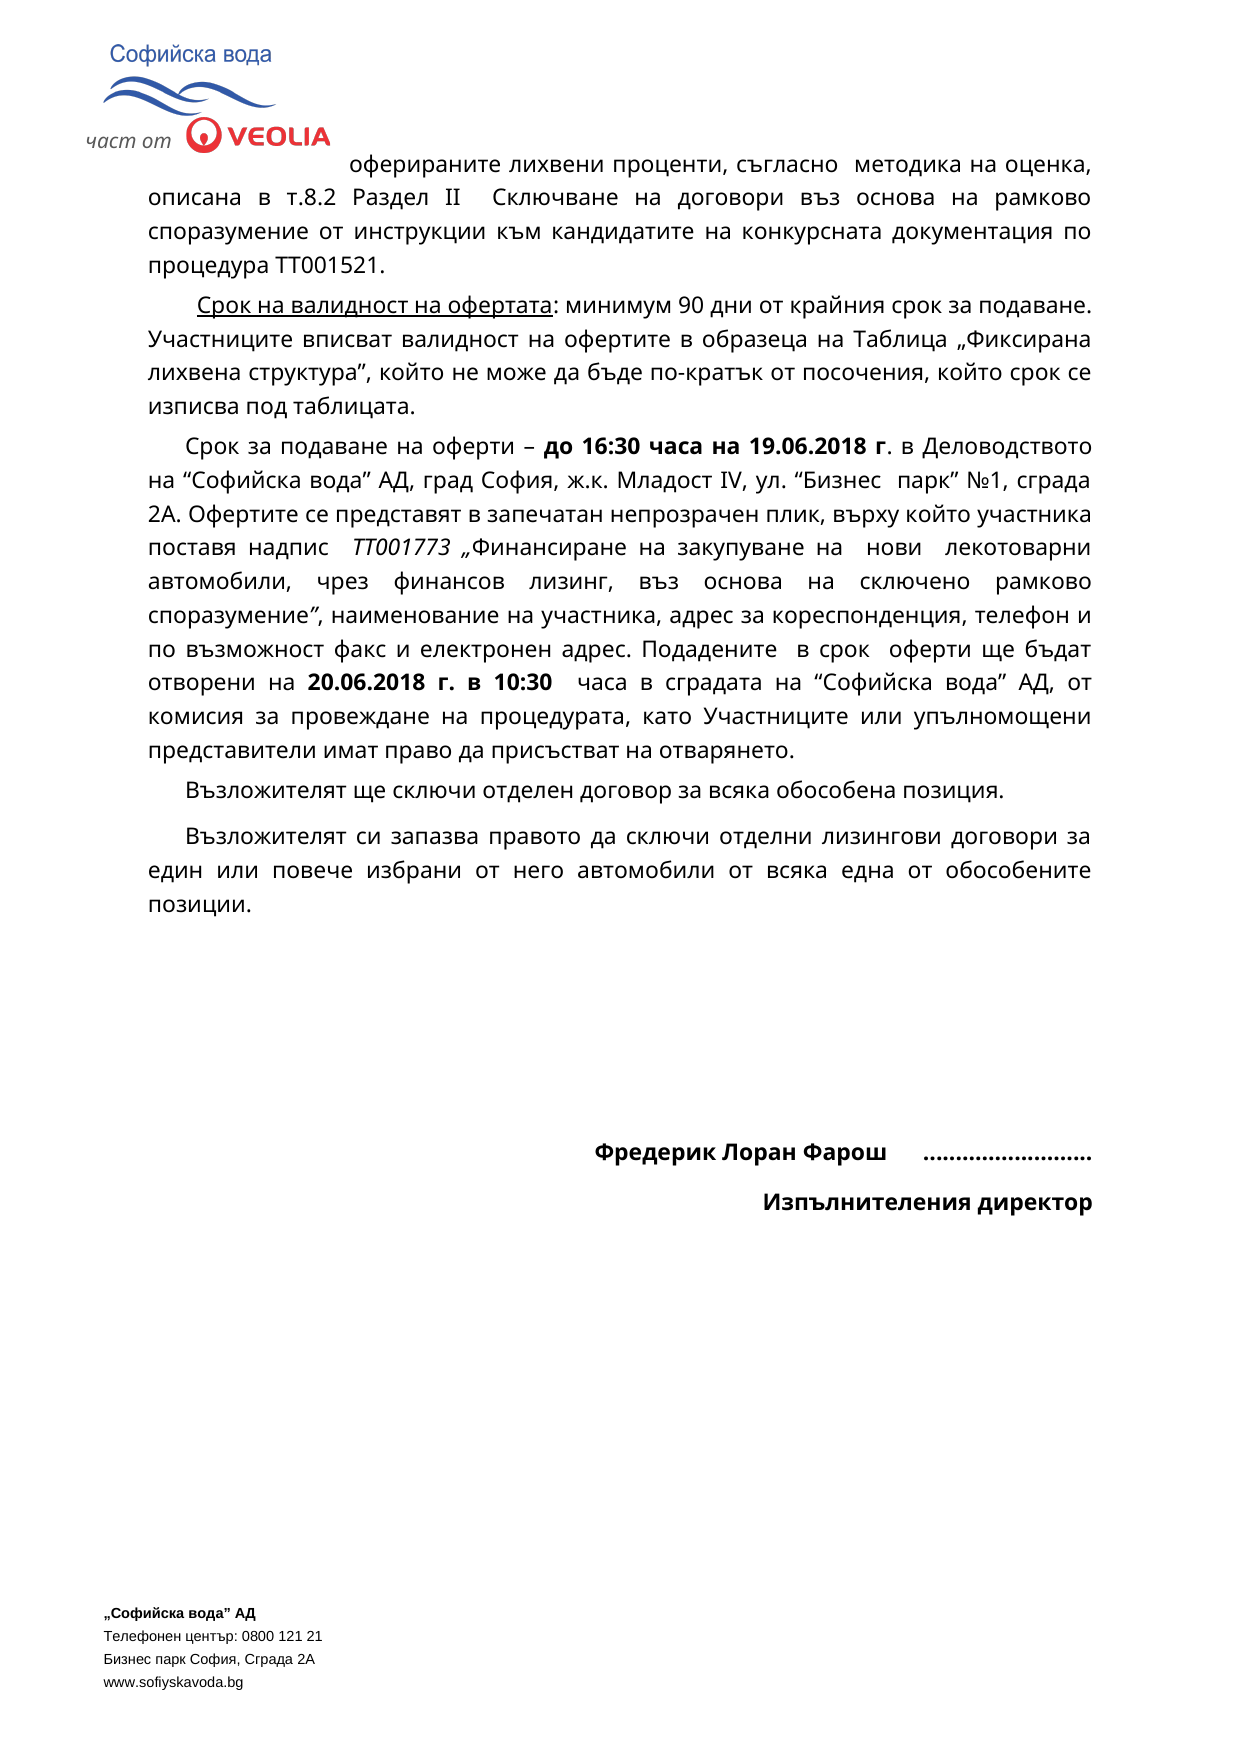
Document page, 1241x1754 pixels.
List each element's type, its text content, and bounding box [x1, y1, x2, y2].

text Фредерик Лоран Фарош .......................... [148, 1136, 1093, 1167]
text Възложителят ще сключи отделен договор за всяка обособена позиция. [148, 774, 1093, 805]
text Срок за подаване на оферти – до 16:30 часа на 19.06.2018 г. в Деловодството на “Софийска вода” АД, град София, ж.к. Младост ІV, ул. “Бизнес парк” №1, сграда 2А. Офертите се представят в запечатан непрозрачен плик, върху който участника поставя надпис ТТ001773 „Финансиране на закупуване на нови лекотоварни автомобили, чрез финансов лизинг, въз основа на сключено рамково споразумение”, наименование на участника, адрес за кореспонденция, телефон и по възможност факс и електронен адрес. Подадените в срок оферти ще бъдат отворени на 20.06.2018 г. в 10:30 часа в сградата на “Софийска вода” АД, от комисия за провеждане на процедурата, като Участниците или упълномощени представители имат право да присъстват на отварянето. [148, 430, 1093, 765]
text Възложителят си запазва правото да сключи отделни лизингови договори за един или повече избрани от него автомобили от всяка една от обособените позиции. [148, 820, 1093, 919]
text Срок на валидност на офертата: минимум 90 дни от крайния срок за подаване. Участниците вписват валидност на офертите в образеца на Таблица „Фиксирана лихвена структура”, който не може да бъде по-кратък от посочения, който срок се изписва под таблицата. [148, 289, 1093, 421]
picture [103, 44, 277, 116]
picture [186, 117, 331, 148]
text Изпълнителения директор [148, 1186, 1093, 1217]
